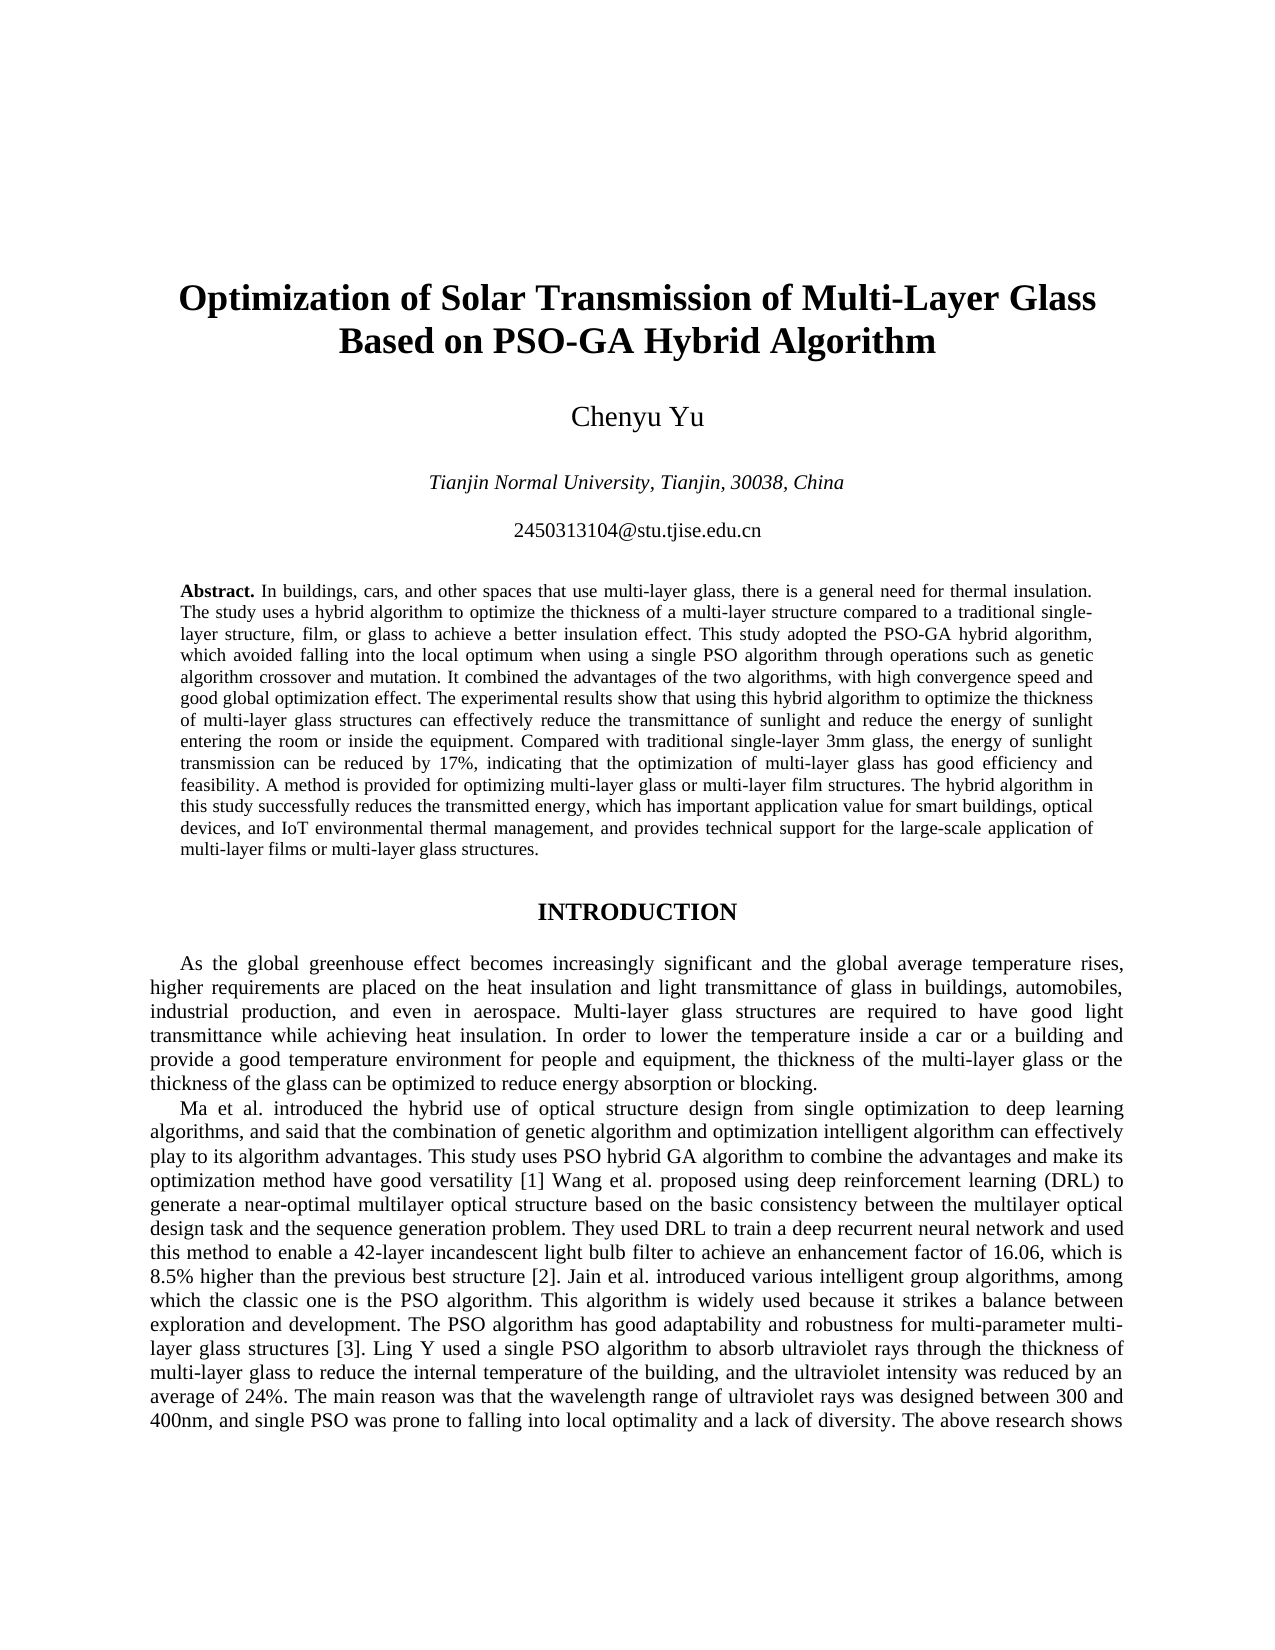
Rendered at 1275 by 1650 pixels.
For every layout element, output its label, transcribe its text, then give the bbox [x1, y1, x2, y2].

title Optimization of Solar Transmission of Multi-Layer Glass Based on PSO-GA Hybrid Algorithm [150, 275, 1125, 361]
text Abstract. In buildings, cars, and other spaces that use multi-layer glass, there is a general need for thermal insulation. The study uses a hybrid algorithm to optimize the thickness of a multi-layer structure compared to a traditional single-layer structure, film, or glass to achieve a better insulation effect. This study adopted the PSO-GA hybrid algorithm, which avoided falling into the local optimum when using a single PSO algorithm through operations such as genetic algorithm crossover and mutation. It combined the advantages of the two algorithms, with high convergence speed and good global optimization effect. The experimental results show that using this hybrid algorithm to optimize the thickness of multi-layer glass structures can effectively reduce the transmittance of sunlight and reduce the energy of sunlight entering the room or inside the equipment. Compared with traditional single-layer 3mm glass, the energy of sunlight transmission can be reduced by 17%, indicating that the optimization of multi-layer glass has good efficiency and feasibility. A method is provided for optimizing multi-layer glass or multi-layer film structures. The hybrid algorithm in this study successfully reduces the transmitted energy, which has important application value for smart buildings, optical devices, and IoT environmental thermal management, and provides technical support for the large-scale application of multi-layer films or multi-layer glass structures. [180, 579, 1095, 860]
text 2450313104@stu.tjise.edu.cn [150, 494, 1125, 542]
text As the global greenhouse effect becomes increasingly significant and the global average temperature rises, higher requirements are placed on the heat insulation and light transmittance of glass in buildings, automobiles, industrial production, and even in aerospace. Multi-layer glass structures are required to have good light transmittance while achieving heat insulation. In order to lower the temperature inside a car or a building and provide a good temperature environment for people and equipment, the thickness of the multi-layer glass or the thickness of the glass can be optimized to reduce energy absorption or blocking. [150, 951, 1125, 1095]
text Tianjin Normal University, Tianjin, 30038, China [150, 470, 1125, 494]
subtitle Introduction [150, 897, 1125, 926]
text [150, 1095, 1125, 1432]
text Chenyu Yu [150, 399, 1125, 432]
